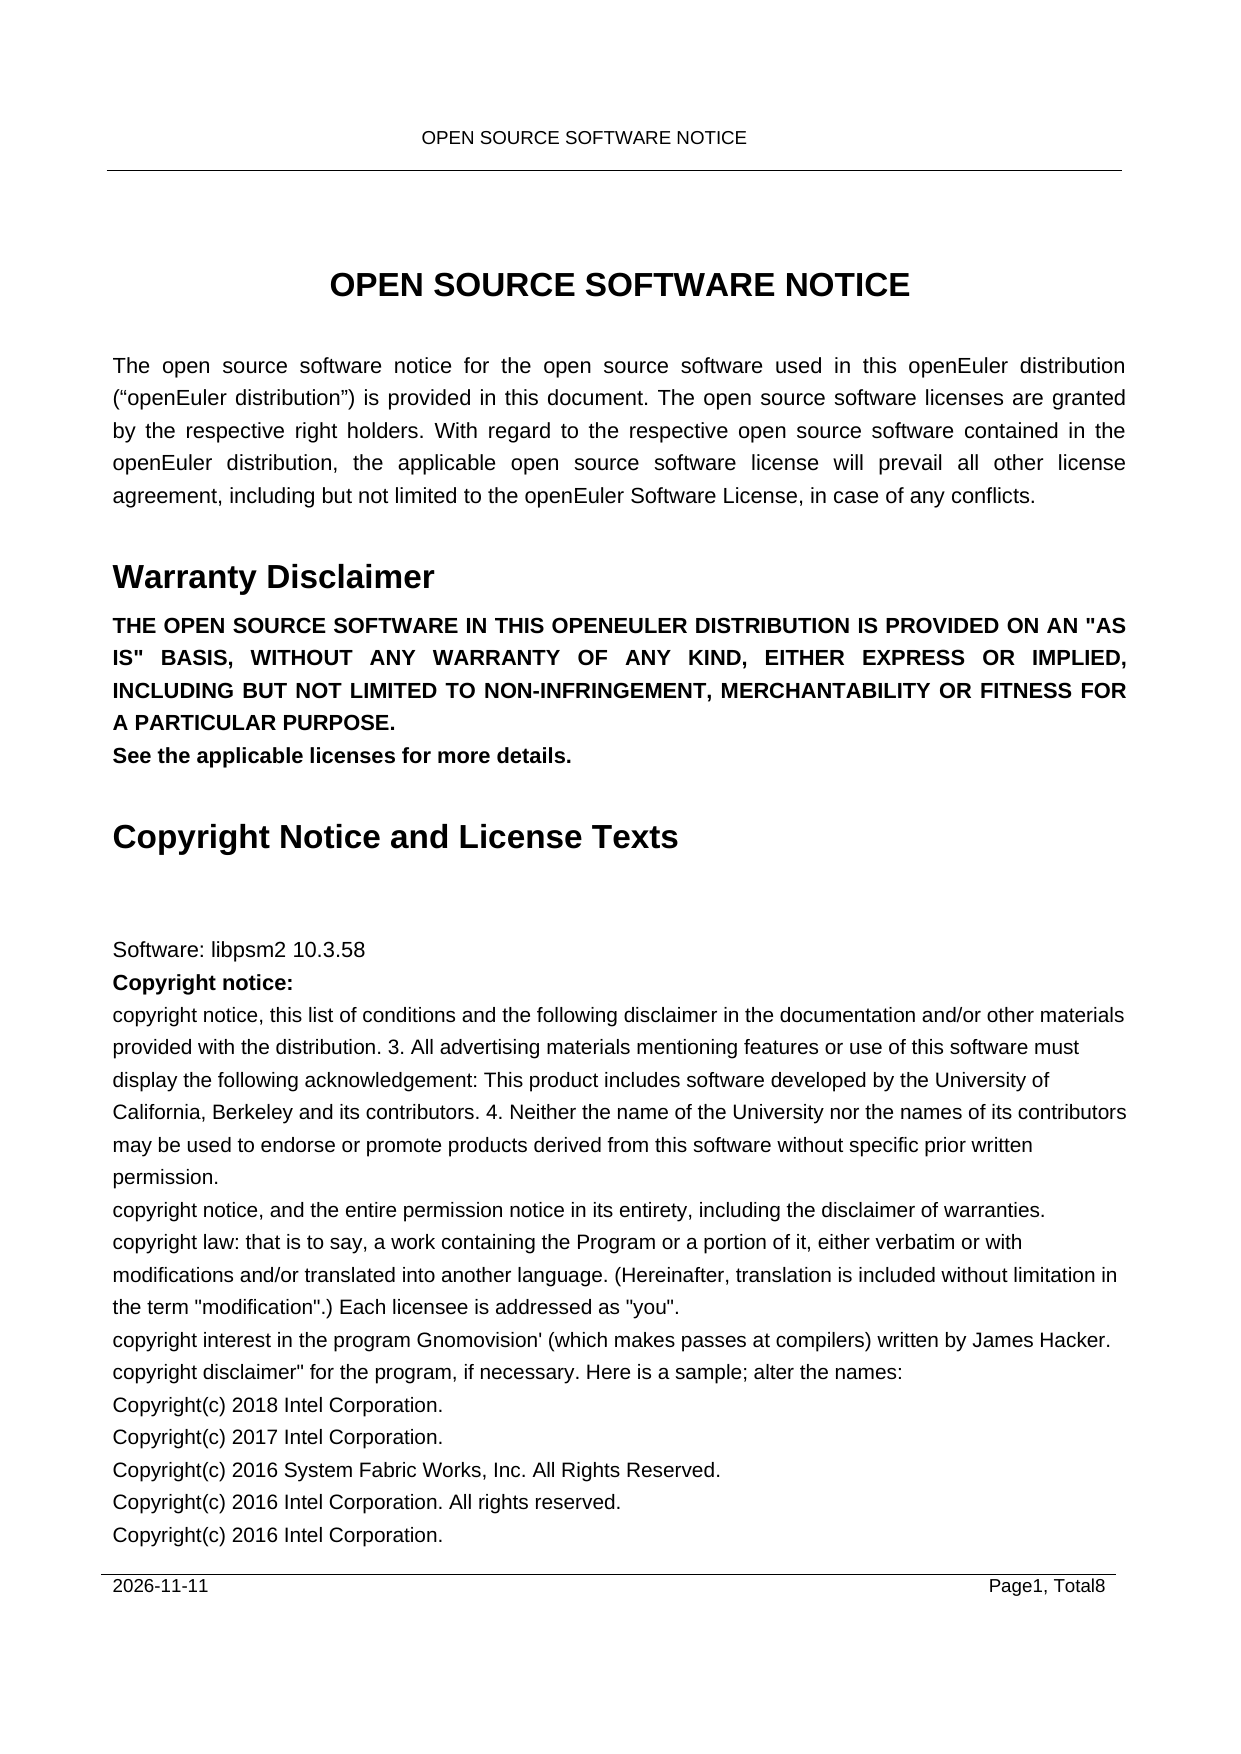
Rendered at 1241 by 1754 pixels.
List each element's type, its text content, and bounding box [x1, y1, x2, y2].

text copyright notice, this list of conditions and the following disclaimer in the documentation and/or other materials provided with the distribution. 3. All advertising materials mentioning features or use of this software must display the following acknowledgement: This product includes software developed by the University of California, Berkeley and its contributors. 4. Neither the name of the University nor the names of its contributors may be used to endorse or promote products derived from this software without specific prior written permission. [112, 998, 1128, 1193]
text copyright interest in the program Gnomovision' (which makes passes at compilers) written by James Hacker. [112, 1323, 1128, 1356]
text Warranty Disclaimer [112, 544, 1128, 609]
text copyright notice, and the entire permission notice in its entirety, including the disclaimer of warranties. [112, 1193, 1128, 1226]
text Copyright(c) 2018 Intel Corporation. [112, 1388, 1128, 1421]
text copyright disclaimer" for the program, if necessary. Here is a sample; alter the names: [112, 1356, 1128, 1388]
text The open source software notice for the open source software used in this openEuler distribution (“openEuler distribution”) is provided in this document. The open source software licenses are granted by the respective right holders. With regard to the respective open source software contained in the openEuler distribution, the applicable open source software license will prevail all other license agreement, including but not limited to the openEuler Software License, in case of any conflicts. [112, 349, 1128, 511]
text Copyright Notice and License Texts [112, 804, 1128, 869]
text Copyright(c) 2017 Intel Corporation. [112, 1421, 1128, 1453]
text Copyright(c) 2016 Intel Corporation. [112, 1518, 1128, 1551]
text THE OPEN SOURCE SOFTWARE IN THIS OPENEULER DISTRIBUTION IS PROVIDED ON AN "AS IS" BASIS, WITHOUT ANY WARRANTY OF ANY KIND, EITHER EXPRESS OR IMPLIED, INCLUDING BUT NOT LIMITED TO NON-INFRINGEMENT, MERCHANTABILITY OR FITNESS FOR A PARTICULAR PURPOSE. See the applicable licenses for more details. [112, 609, 1128, 771]
text Copyright(c) 2016 Intel Corporation. All rights reserved. [112, 1486, 1128, 1518]
text Software: libpsm2 10.3.58 [112, 933, 1128, 966]
text copyright law: that is to say, a work containing the Program or a portion of it, either verbatim or with modifications and/or translated into another language. (Hereinafter, translation is included without limitation in the term "modification".) Each licensee is addressed as "you". [112, 1226, 1128, 1323]
text OPEN SOURCE SOFTWARE NOTICE [112, 251, 1128, 316]
text Copyright notice: [112, 966, 1128, 998]
text Copyright(c) 2016 System Fabric Works, Inc. All Rights Reserved. [112, 1453, 1128, 1486]
